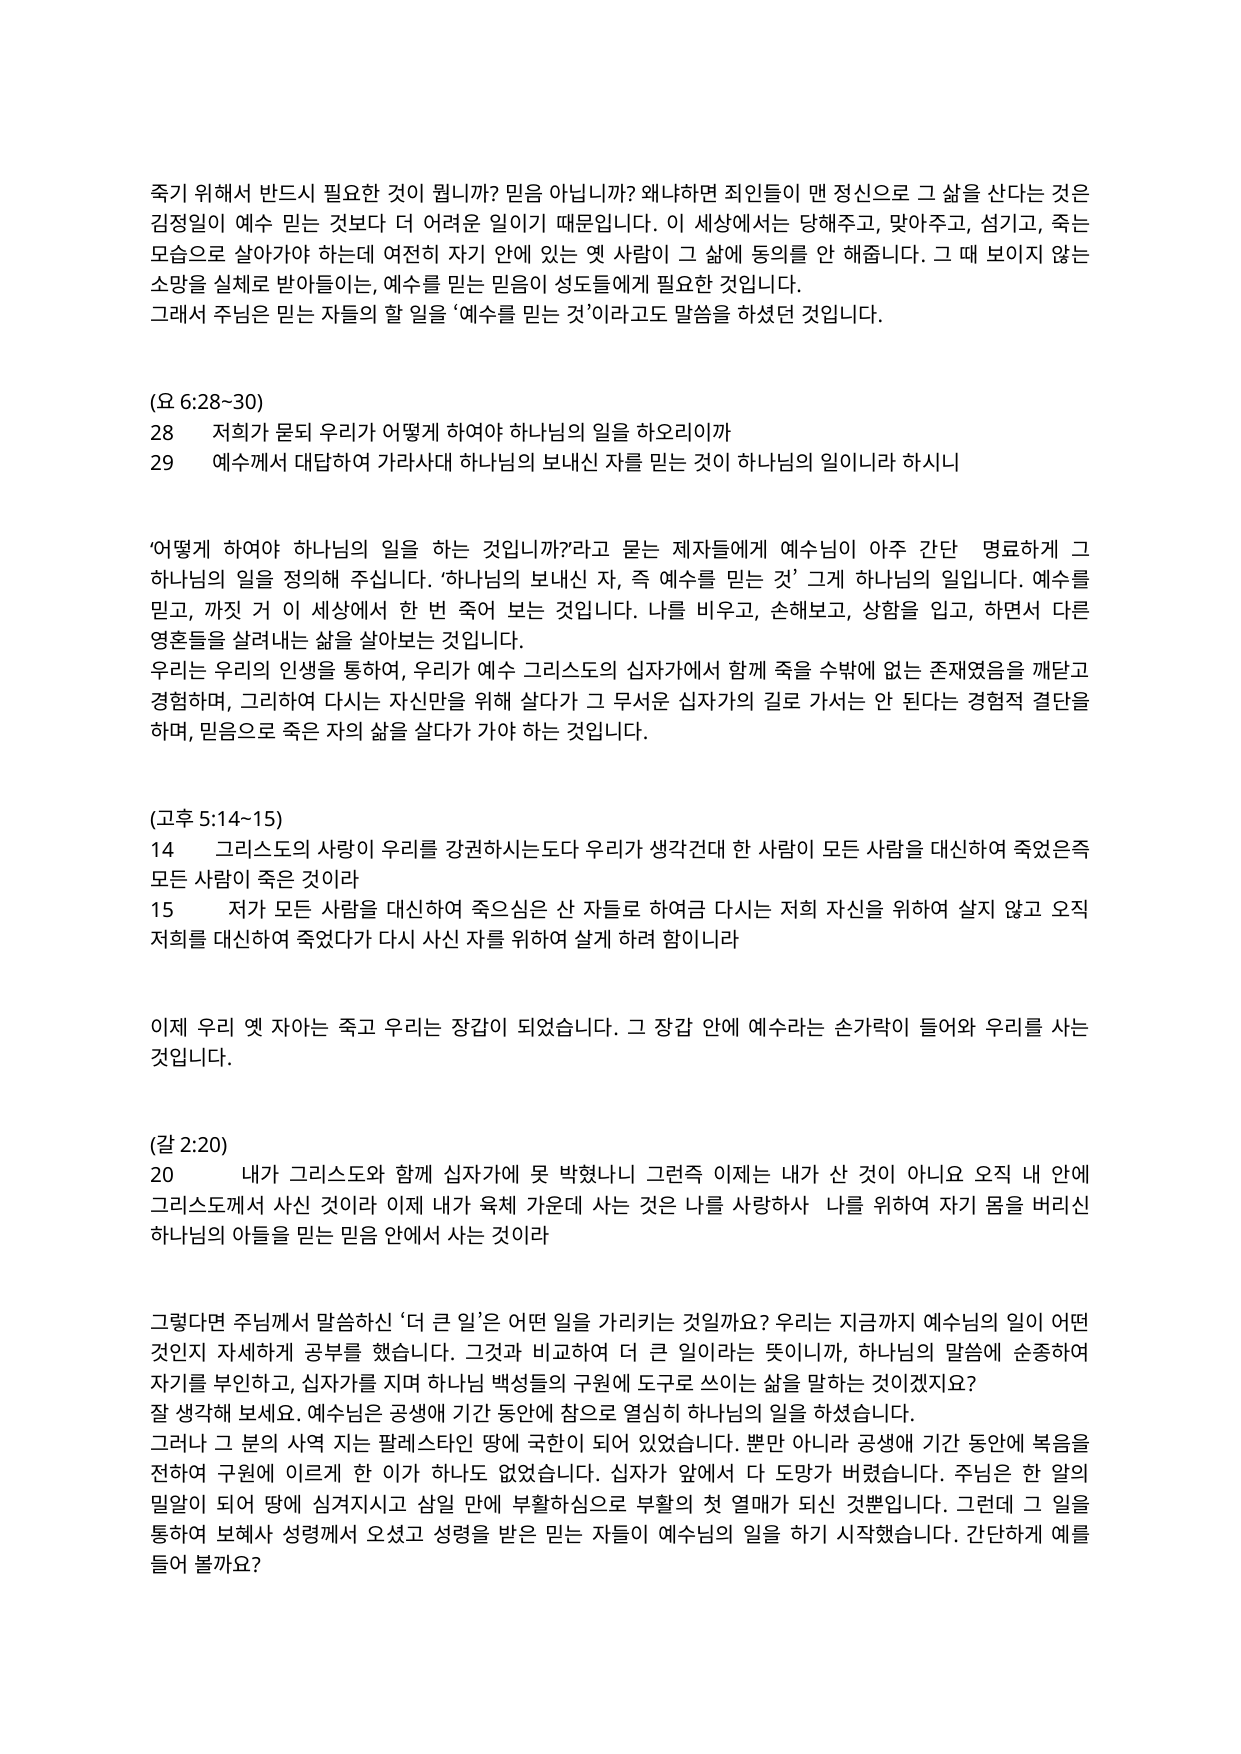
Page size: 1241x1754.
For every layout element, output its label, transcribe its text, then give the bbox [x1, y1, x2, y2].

text 29 예수께서 대답하여 가라사대 하나님의 보내신 자를 믿는 것이 하나님의 일이니라 하시니 [150, 446, 1090, 477]
text 이제 우리 옛 자아는 죽고 우리는 장갑이 되었습니다. 그 장갑 안에 예수라는 손가락이 들어와 우리를 사는 것입니다. [150, 1011, 1090, 1071]
text (갈2:20) [150, 1128, 1090, 1158]
text 잘 생각해 보세요. 예수님은 공생애 기간 동안에 참으로 열심히 하나님의 일을 하셨습니다. [150, 1397, 1090, 1427]
text ‘어떻게 하여야 하나님의 일을 하는 것입니까?’라고 묻는 제자들에게 예수님이 아주 간단 명료하게 그 하나님의 일을 정의해 주십니다. ‘하나님의 보내신 자, 즉 예수를 믿는 것’ 그게 하나님의 일입니다. 예수를 믿고, 까짓 거 이 세상에서 한 번 죽어 보는 것입니다. 나를 비우고, 손해보고, 상함을 입고, 하면서 다른 영혼들을 살려내는 삶을 살아보는 것입니다. [150, 533, 1090, 655]
text 그러나 그 분의 사역 지는 팔레스타인 땅에 국한이 되어 있었습니다. 뿐만 아니라 공생애 기간 동안에 복음을 전하여 구원에 이르게 한 이가 하나도 없었습니다. 십자가 앞에서 다 도망가 버렸습니다. 주님은 한 알의 밀알이 되어 땅에 심겨지시고 삼일 만에 부활하심으로 부활의 첫 열매가 되신 것뿐입니다. 그런데 그 일을 통하여 보혜사 성령께서 오셨고 성령을 받은 믿는 자들이 예수님의 일을 하기 시작했습니다. 간단하게 예를 들어 볼까요? [150, 1427, 1090, 1579]
text (요6:28~30) [150, 386, 1090, 416]
text 28 저희가 묻되 우리가 어떻게 하여야 하나님의 일을 하오리이까 [150, 416, 1090, 446]
text 그래서 주님은 믿는 자들의 할 일을 ‘예수를 믿는 것’이라고도 말씀을 하셨던 것입니다. [150, 298, 1090, 329]
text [150, 177, 1090, 298]
text 15 저가 모든 사람을 대신하여 죽으심은 산 자들로 하여금 다시는 저희 자신을 위하여 살지 않고 오직 저희를 대신하여 죽었다가 다시 사신 자를 위하여 살게 하려 함이니라 [150, 893, 1090, 954]
text 그렇다면 주님께서 말씀하신 ‘더 큰 일’은 어떤 일을 가리키는 것일까요? 우리는 지금까지 예수님의 일이 어떤 것인지 자세하게 공부를 했습니다. 그것과 비교하여 더 큰 일이라는 뜻이니까, 하나님의 말씀에 순종하여 자기를 부인하고, 십자가를 지며 하나님 백성들의 구원에 도구로 쓰이는 삶을 말하는 것이겠지요? [150, 1306, 1090, 1397]
text 우리는 우리의 인생을 통하여, 우리가 예수 그리스도의 십자가에서 함께 죽을 수밖에 없는 존재였음을 깨닫고 경험하며, 그리하여 다시는 자신만을 위해 살다가 그 무서운 십자가의 길로 가서는 안 된다는 경험적 결단을 하며, 믿음으로 죽은 자의 삶을 살다가 가야 하는 것입니다. [150, 655, 1090, 746]
text 14 그리스도의 사랑이 우리를 강권하시는도다 우리가 생각건대 한 사람이 모든 사람을 대신하여 죽었은즉 모든 사람이 죽은 것이라 [150, 833, 1090, 893]
text (고후5:14~15) [150, 802, 1090, 833]
text 20 내가 그리스도와 함께 십자가에 못 박혔나니 그런즉 이제는 내가 산 것이 아니요 오직 내 안에 그리스도께서 사신 것이라 이제 내가 육체 가운데 사는 것은 나를 사랑하사 나를 위하여 자기 몸을 버리신 하나님의 아들을 믿는 믿음 안에서 사는 것이라 [150, 1158, 1090, 1249]
